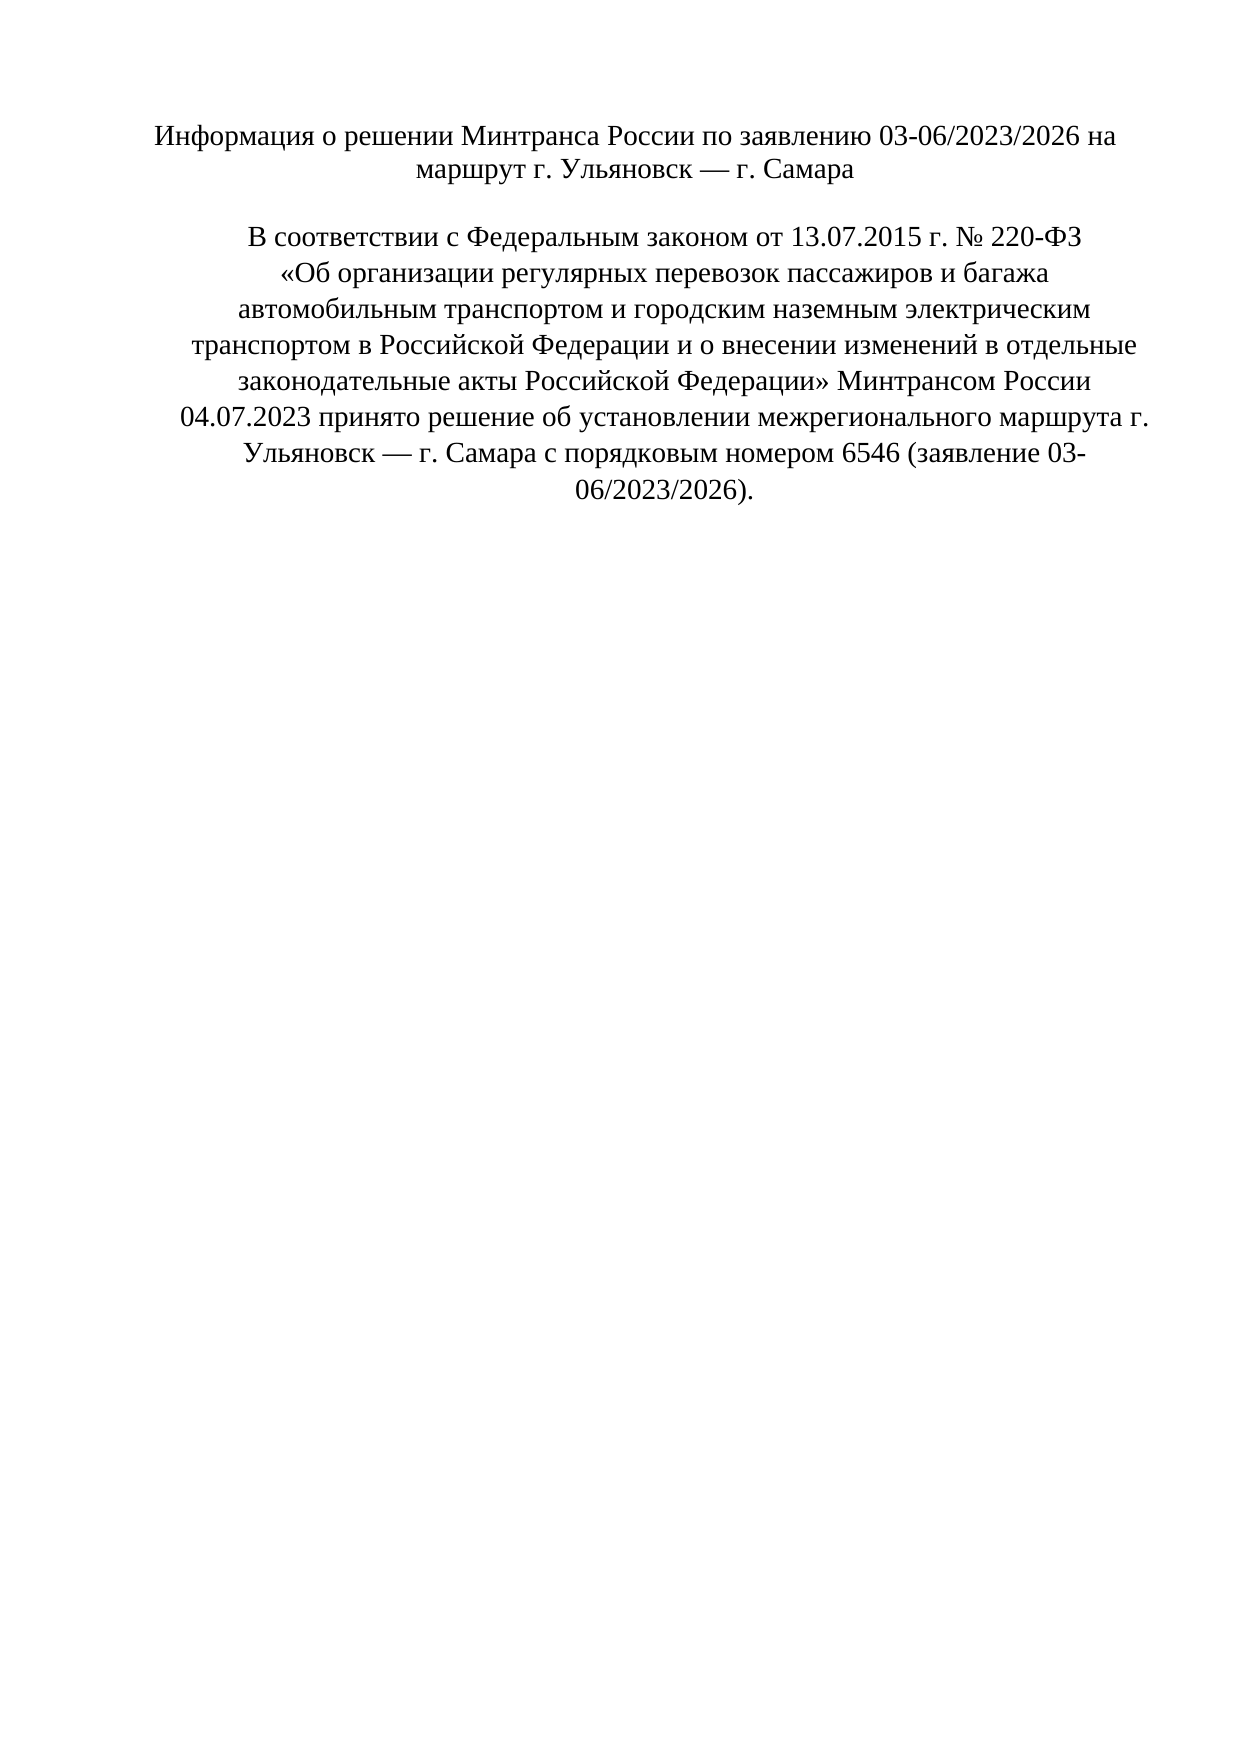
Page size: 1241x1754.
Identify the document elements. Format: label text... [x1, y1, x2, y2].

text В соответствии с Федеральным законом от 13.07.2015 г. № 220-ФЗ «Об организации регулярных перевозок пассажиров и багажа автомобильным транспортом и городским наземным электрическим транспортом в Российской Федерации и о внесении изменений в отдельные законодательные акты Российской Федерации» Минтрансом России 04.07.2023 принято решение об установлении межрегионального маршрута г. Ульяновск — г. Самара с порядковым номером 6546 (заявление 03-06/2023/2026). [177, 219, 1152, 505]
text Информация о решении Минтранса России по заявлению 03-06/2023/2026 на маршрут г. Ульяновск — г. Самара [118, 118, 1152, 185]
